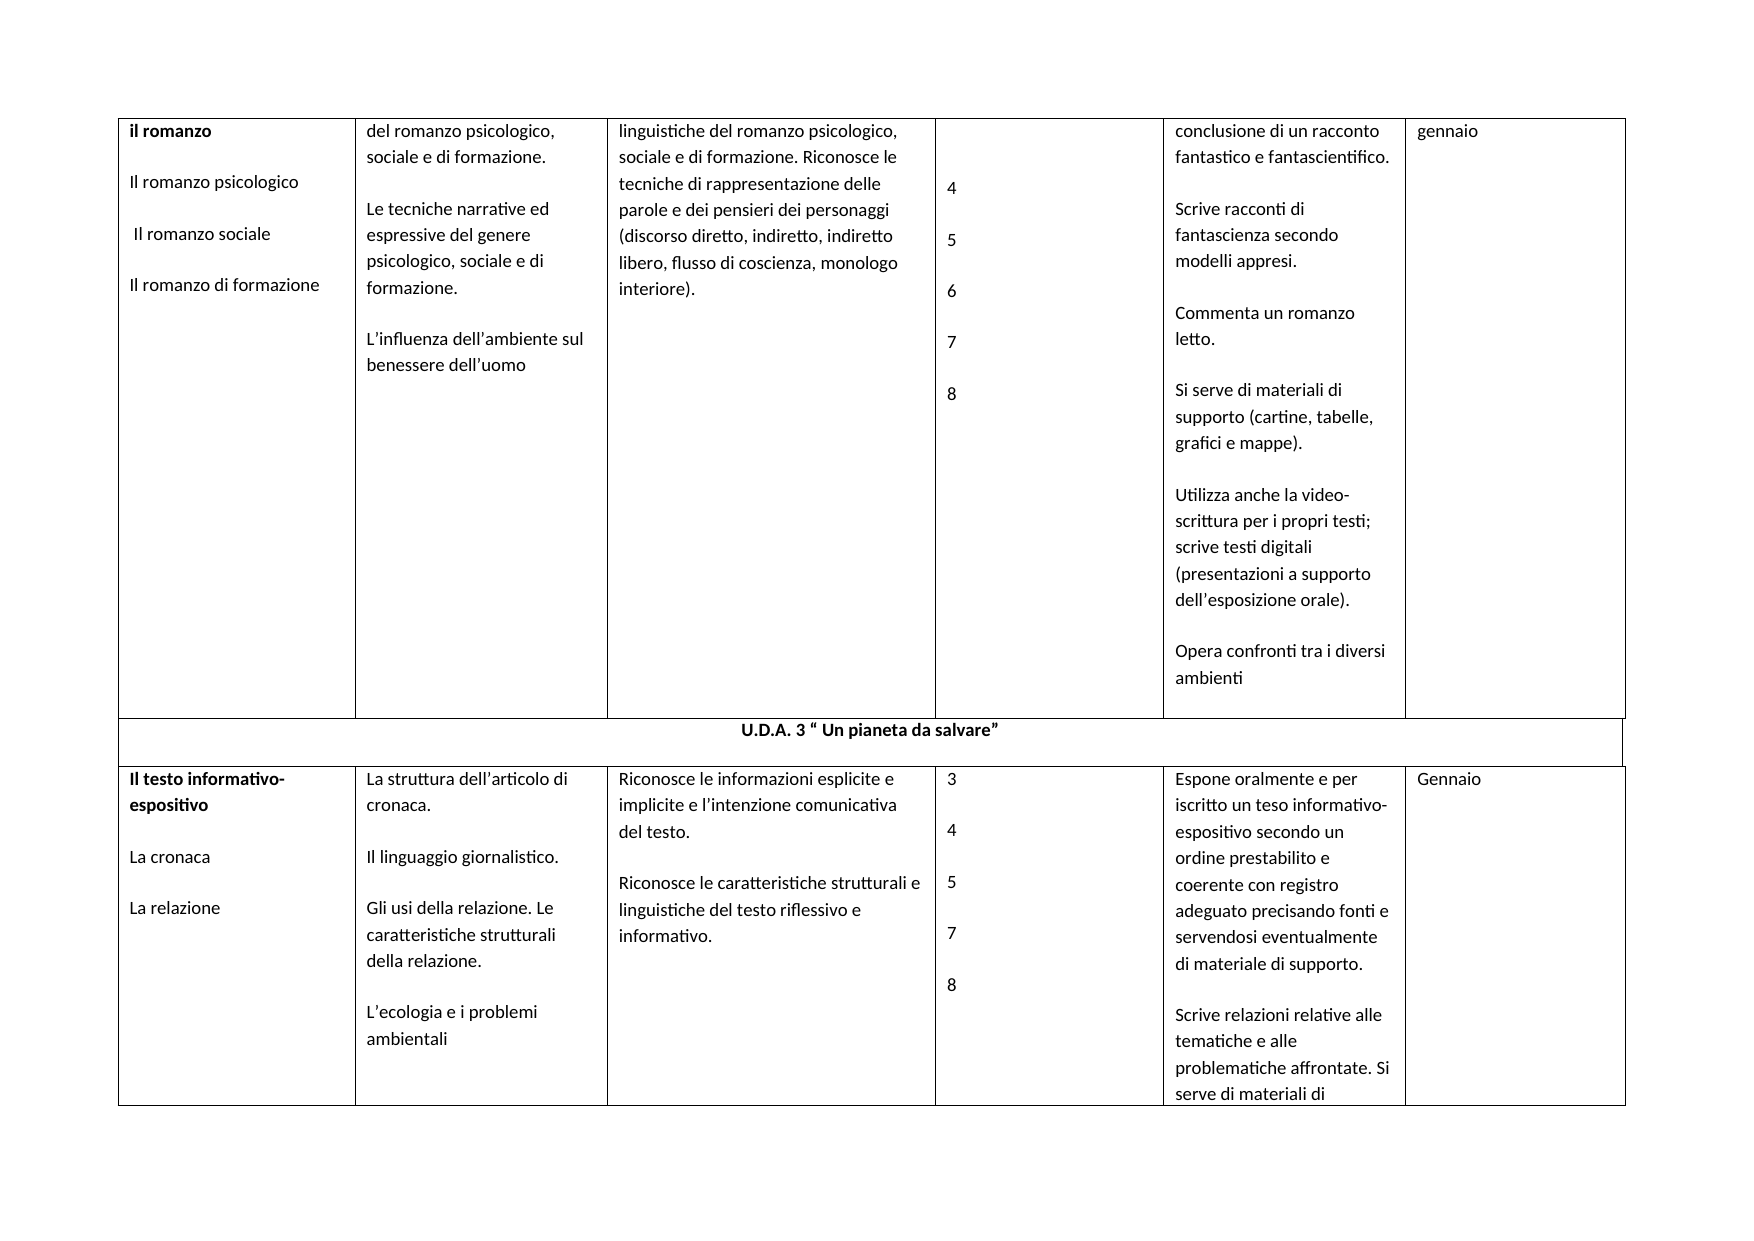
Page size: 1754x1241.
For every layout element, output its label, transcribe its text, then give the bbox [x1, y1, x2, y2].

table_cell 3 4 5 7 8 [936, 767, 1163, 1105]
table_cell 3 4 5 6 7 8 [936, 119, 1163, 718]
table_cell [119, 767, 355, 1105]
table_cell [608, 119, 935, 718]
table_cell U.D.A. 3 “ Un pianeta da salvare” [119, 719, 1622, 766]
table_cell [608, 767, 935, 1105]
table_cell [119, 119, 355, 718]
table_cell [356, 767, 607, 1105]
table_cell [1164, 767, 1405, 1105]
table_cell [1406, 119, 1625, 718]
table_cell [356, 119, 607, 718]
table_cell Gennaio [1406, 767, 1625, 1105]
